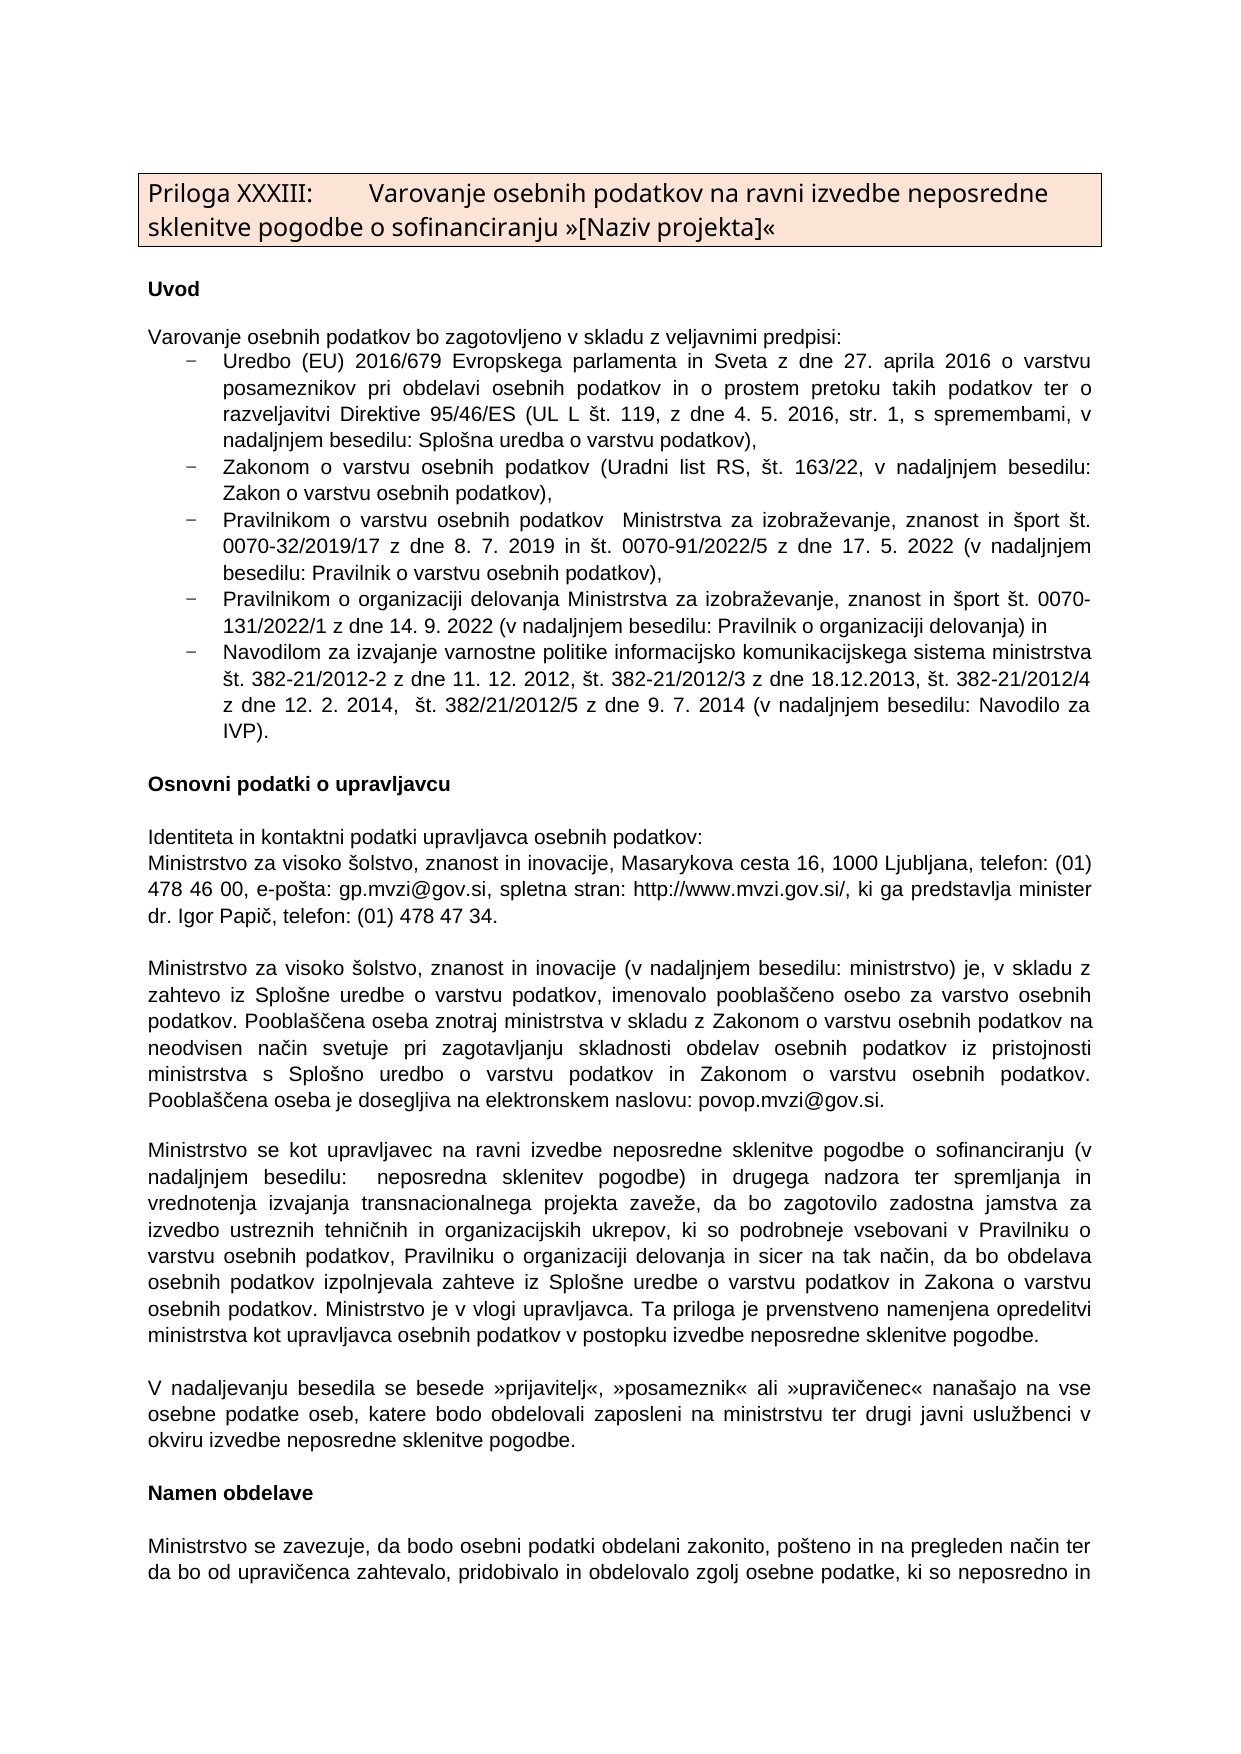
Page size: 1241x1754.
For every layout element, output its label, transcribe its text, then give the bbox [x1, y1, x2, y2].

text Ministrstvo se kot upravljavec na ravni izvedbe neposredne sklenitve pogodbe o sofinanciranju (v nadaljnjem besedilu: neposredna sklenitev pogodbe) in drugega nadzora ter spremljanja in vrednotenja izvajanja transnacionalnega projekta zaveže, da bo zagotovilo zadostna jamstva za izvedbo ustreznih tehničnih in organizacijskih ukrepov, ki so podrobneje vsebovani v Pravilniku o varstvu osebnih podatkov, Pravilniku o organizaciji delovanja in sicer na tak način, da bo obdelava osebnih podatkov izpolnjevala zahteve iz Splošne uredbe o varstvu podatkov in Zakona o varstvu osebnih podatkov. Ministrstvo je v vlogi upravljavca. Ta priloga je prvenstveno namenjena opredelitvi ministrstva kot upravljavca osebnih podatkov v postopku izvedbe neposredne sklenitve pogodbe. [148, 1138, 1093, 1347]
text Ministrstvo za visoko šolstvo, znanost in inovacije (v nadaljnjem besedilu: ministrstvo) je, v skladu z zahtevo iz Splošne uredbe o varstvu podatkov, imenovalo pooblaščeno osebo za varstvo osebnih podatkov. Pooblaščena oseba znotraj ministrstva v skladu z Zakonom o varstvu osebnih podatkov na neodvisen način svetuje pri zagotavljanju skladnosti obdelav osebnih podatkov iz pristojnosti ministrstva s Splošno uredbo o varstvu podatkov in Zakonom o varstvu osebnih podatkov. Pooblaščena oseba je dosegljiva na elektronskem naslovu: povop.mvzi@gov.si. [148, 956, 1093, 1112]
list Pravilnikom o varstvu osebnih podatkov Ministrstva za izobraževanje, znanost in šport št. 0070-32/2019/17 z dne 8. 7. 2019 in št. 0070-91/2022/5 z dne 17. 5. 2022 (v nadaljnjem besedilu: Pravilnik o varstvu osebnih podatkov), [185, 508, 1093, 584]
text Osnovni podatki o upravljavcu [148, 772, 1093, 796]
text Ministrstvo za visoko šolstvo, znanost in inovacije, Masarykova cesta 16, 1000 Ljubljana, telefon: (01) 478 46 00, e-pošta: gp.mvzi@gov.si​, spletna stran: http://www.mvzi.gov.si/, ki ga predstavlja minister dr. Igor Papič, telefon: (01) 478 47 34. [148, 851, 1093, 927]
list Uredbo (EU) 2016/679 Evropskega parlamenta in Sveta z dne 27. aprila 2016 o varstvu posameznikov pri obdelavi osebnih podatkov in o prostem pretoku takih podatkov ter o razveljavitvi Direktive 95/46/ES (UL L št. 119, z dne 4. 5. 2016, str. 1, s spremembami, v nadaljnjem besedilu: Splošna uredba o varstvu podatkov), [185, 349, 1093, 452]
text Uvod [148, 277, 1093, 301]
text Namen obdelave [148, 1481, 1093, 1505]
text V nadaljevanju besedila se besede »prijavitelj«, »posameznik« ali »upravičenec« nanašajo na vse osebne podatke oseb, katere bodo obdelovali zaposleni na ministrstvu ter drugi javni uslužbenci v okviru izvedbe neposredne sklenitve pogodbe. [148, 1376, 1093, 1452]
text Varovanje osebnih podatkov bo zagotovljeno v skladu z veljavnimi predpisi: [148, 325, 1093, 349]
list Zakonom o varstvu osebnih podatkov (Uradni list RS, št. 163/22, v nadaljnjem besedilu: Zakon o varstvu osebnih podatkov), [185, 455, 1093, 505]
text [148, 1534, 1093, 1584]
list Navodilom za izvajanje varnostne politike informacijsko komunikacijskega sistema ministrstva št. 382-21/2012-2 z dne 11. 12. 2012, št. 382-21/2012/3 z dne 18.12.2013, št. 382-21/2012/4 z dne 12. 2. 2014, št. 382/21/2012/5 z dne 9. 7. 2014 (v nadaljnjem besedilu: Navodilo za IVP). [185, 640, 1093, 743]
list Pravilnikom o organizaciji delovanja Ministrstva za izobraževanje, znanost in šport št. 0070-131/2022/1 z dne 14. 9. 2022 (v nadaljnjem besedilu: Pravilnik o organizaciji delovanja) in [185, 587, 1093, 637]
text Identiteta in kontaktni podatki upravljavca osebnih podatkov: [148, 824, 1093, 848]
text Priloga XXXIII: Varovanje osebnih podatkov na ravni izvedbe neposredne sklenitve pogodbe o sofinanciranju »[Naziv projekta]« [139, 174, 1101, 246]
